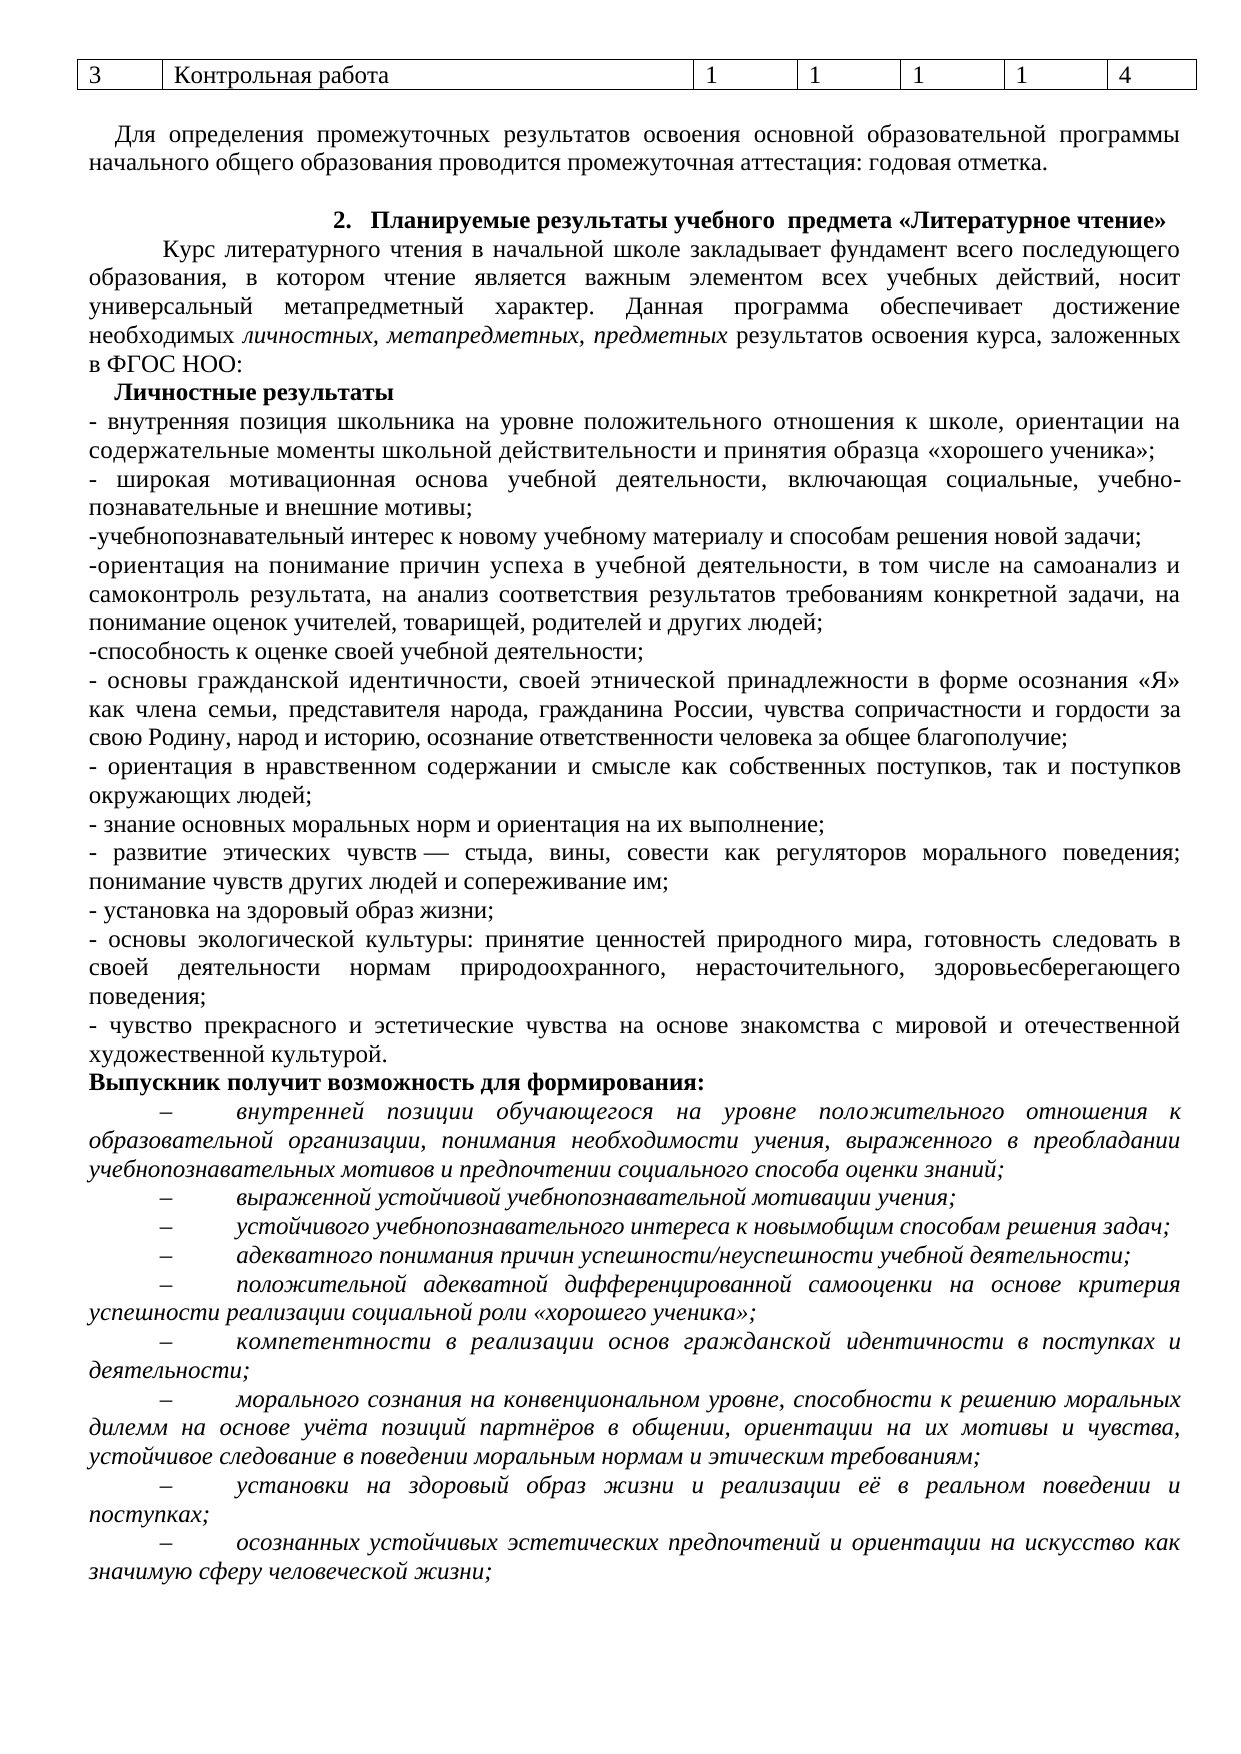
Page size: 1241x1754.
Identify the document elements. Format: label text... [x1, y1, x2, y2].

table_cell 1 [1005, 60, 1107, 89]
text - основы гражданской идентичности, своей этнической принадлежности в форме осознания «Я» как члена семьи, представителя народа, гражданина России, чувства сопричастности и гордости за свою Родину, народ и историю, осознание ответственности человека за общее благополучие; [89, 665, 1181, 751]
text - ориентация в нравственном содержании и смысле как собственных поступков, так и поступков окружающих людей; [89, 751, 1181, 809]
text - широкая мотивационная основа учебной деятельности, включающая социальные, учебно­познавательные и внешние мотивы; [89, 464, 1181, 521]
list устойчивого учебно­познавательного интереса к новымобщим способам решения задач; [89, 1211, 1181, 1240]
text - установка на здоровый образ жизни; [89, 895, 1181, 924]
text - основы экологической культуры: принятие ценностей природного мира, готовность следовать в своей деятельности нормам природоохранного, нерасточительного, здоровьесберегающего поведения; [89, 924, 1181, 1010]
text -способность к оценке своей учебной деятельности; [89, 636, 1181, 665]
text -ориентация на понимание причин успеха в учебной деятельности, в том числе на самоанализ и самоконтроль результата, на анализ соответствия результатов требованиям конкретной задачи, на понимание оценок учителей, товарищей, родителей и других людей; [89, 550, 1181, 636]
text Выпускник получит возможность для формирования: [89, 1067, 1181, 1096]
list компетентности в реализации основ гражданской идентичности в поступках и деятельности; [89, 1326, 1181, 1384]
list осознанных устойчивых эстетических предпочтений и ориентации на искусство как значимую сферу человеческой жизни; [89, 1527, 1181, 1585]
table_cell 1 [694, 60, 797, 89]
list Планируемые результаты учебного предмета «Литературное чтение» [333, 205, 1181, 234]
text Личностные результаты [89, 377, 1181, 406]
text - знание основных моральных норм и ориентация на их выполнение; [89, 809, 1181, 837]
list морального сознания на конвенциональном уровне, способности к решению моральных дилемм на основе учёта позиций партнёров в общении, ориентации на их мотивы и чувства, устойчивое следование в поведении моральным нормам и этическим требованиям; [89, 1384, 1181, 1470]
table_cell 4 [1108, 60, 1196, 89]
list выраженной устойчивой учебно­познавательной мотивации учения; [89, 1182, 1181, 1211]
list внутренней позиции обучающегося на уровне положительного отношения к образовательной организации, понимания необходимости учения, выраженного в преобладании учебно­познавательных мотивов и предпочтении социального способа оценки знаний; [89, 1096, 1181, 1182]
text Курс литературного чтения в начальной школе закладывает фундамент всего последующего образования, в котором чтение является важным элементом всех учебных действий, носит универсальный метапредметный характер. Данная программа обеспечивает достижение необходимых личностных, метапредметных, предметных результатов освоения курса, заложенных в ФГОС НОО: [89, 234, 1181, 377]
text - чувство прекрасного и эстетические чувства на основе знакомства с мировой и отечественной художественной культурой. [89, 1010, 1181, 1067]
table_cell 1 [798, 60, 900, 89]
table_cell Контрольная работа [163, 60, 693, 89]
text Для определения промежуточных результатов освоения основной образовательной программы начального общего образования проводится промежуточная аттестация: годовая отметка. [89, 119, 1181, 176]
list адекватного понимания причин успешности/неуспешности учебной деятельности; [89, 1240, 1181, 1269]
text -учебно­познавательный интерес к новому учебному материалу и способам решения новой задачи; [89, 521, 1181, 550]
text - внутренняя позиция школьника на уровне положительного отношения к школе, ориентации на содержательные моменты школьной действительности и принятия образца «хорошего ученика»; [89, 406, 1181, 464]
table_cell 1 [901, 60, 1004, 89]
list положительной адекватной дифференцированной самооценки на основе критерия успешности реализации социальной роли «хорошего ученика»; [89, 1269, 1181, 1326]
text - развитие этических чувств — стыда, вины, совести как регуляторов морального поведения; понимание чувств других людей и сопереживание им; [89, 837, 1181, 895]
table_cell 3 [78, 60, 162, 89]
list установки на здоровый образ жизни и реализации её в реальном поведении и поступках; [89, 1470, 1181, 1527]
